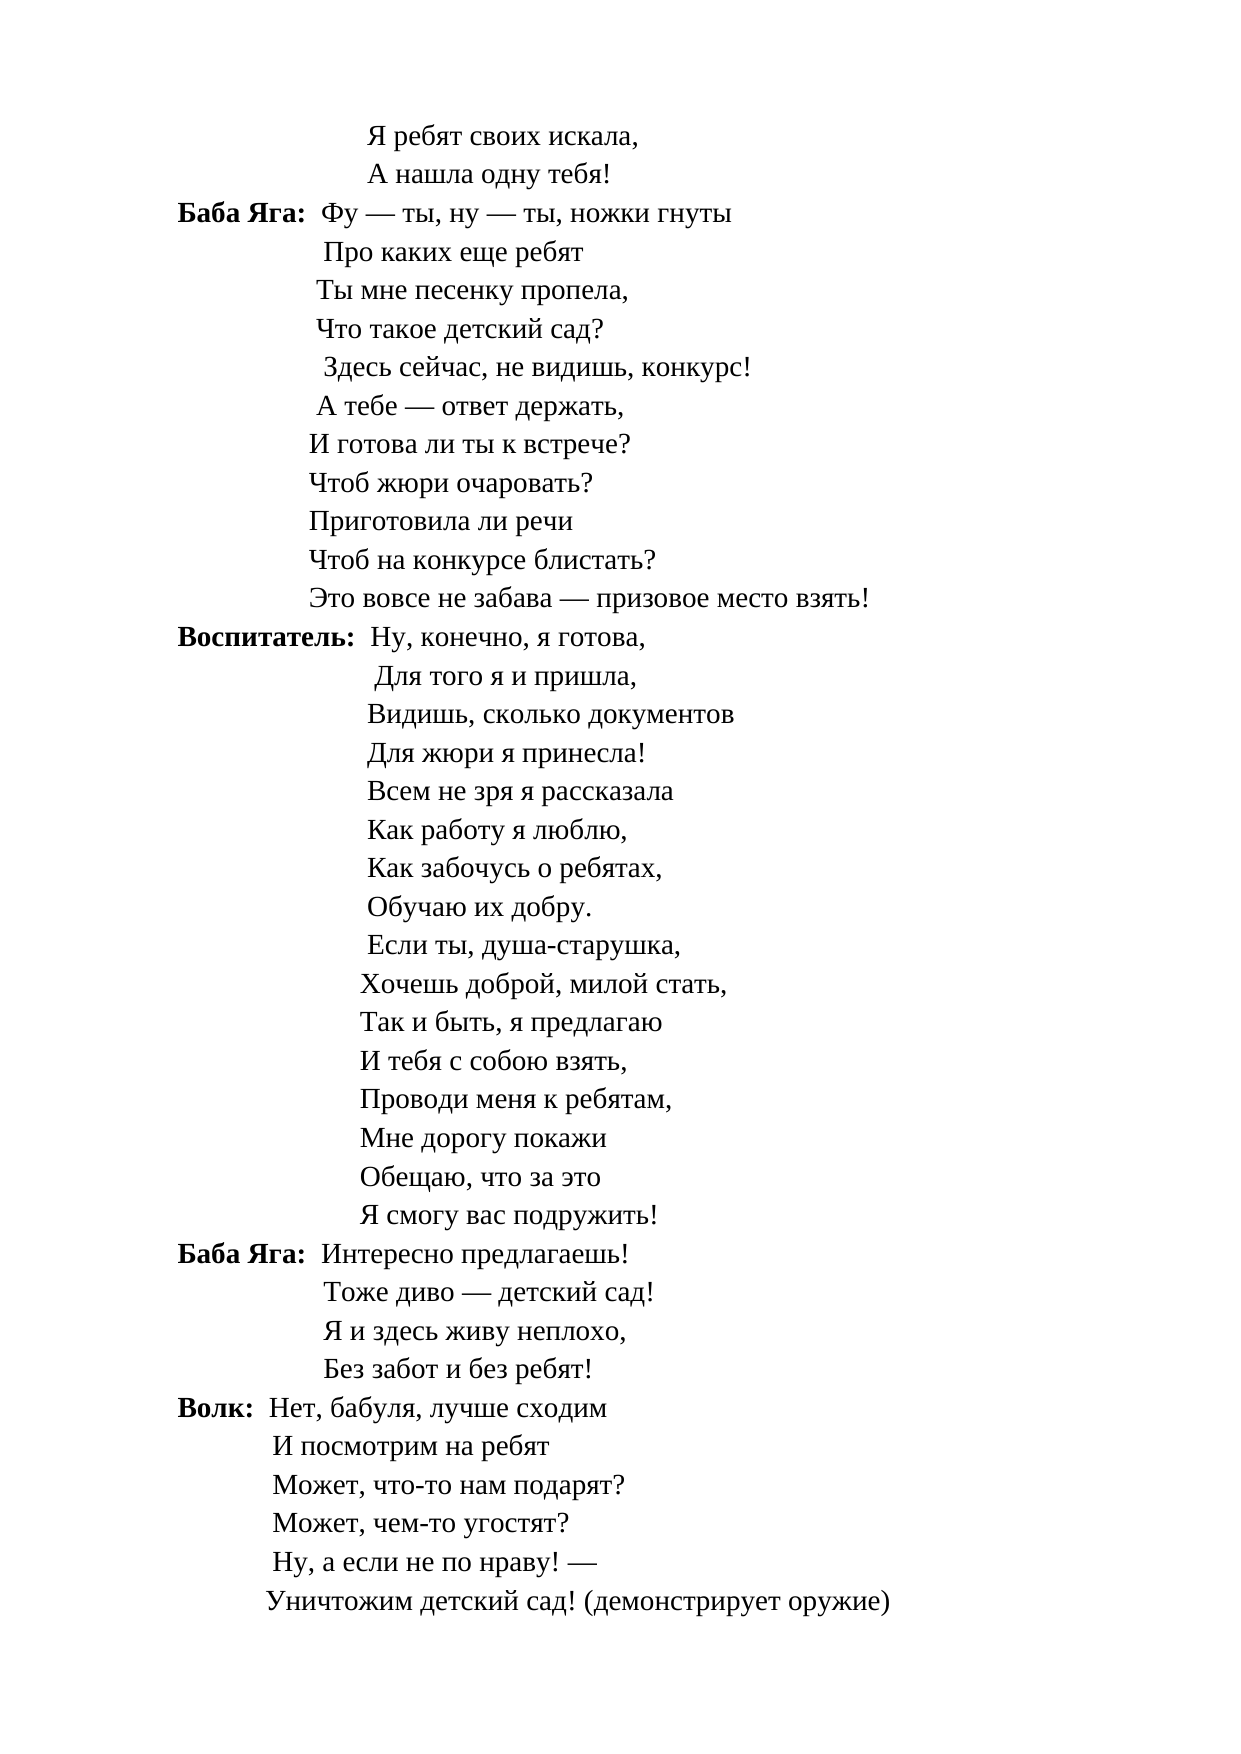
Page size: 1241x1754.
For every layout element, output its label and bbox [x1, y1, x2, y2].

text [177, 118, 1152, 1616]
